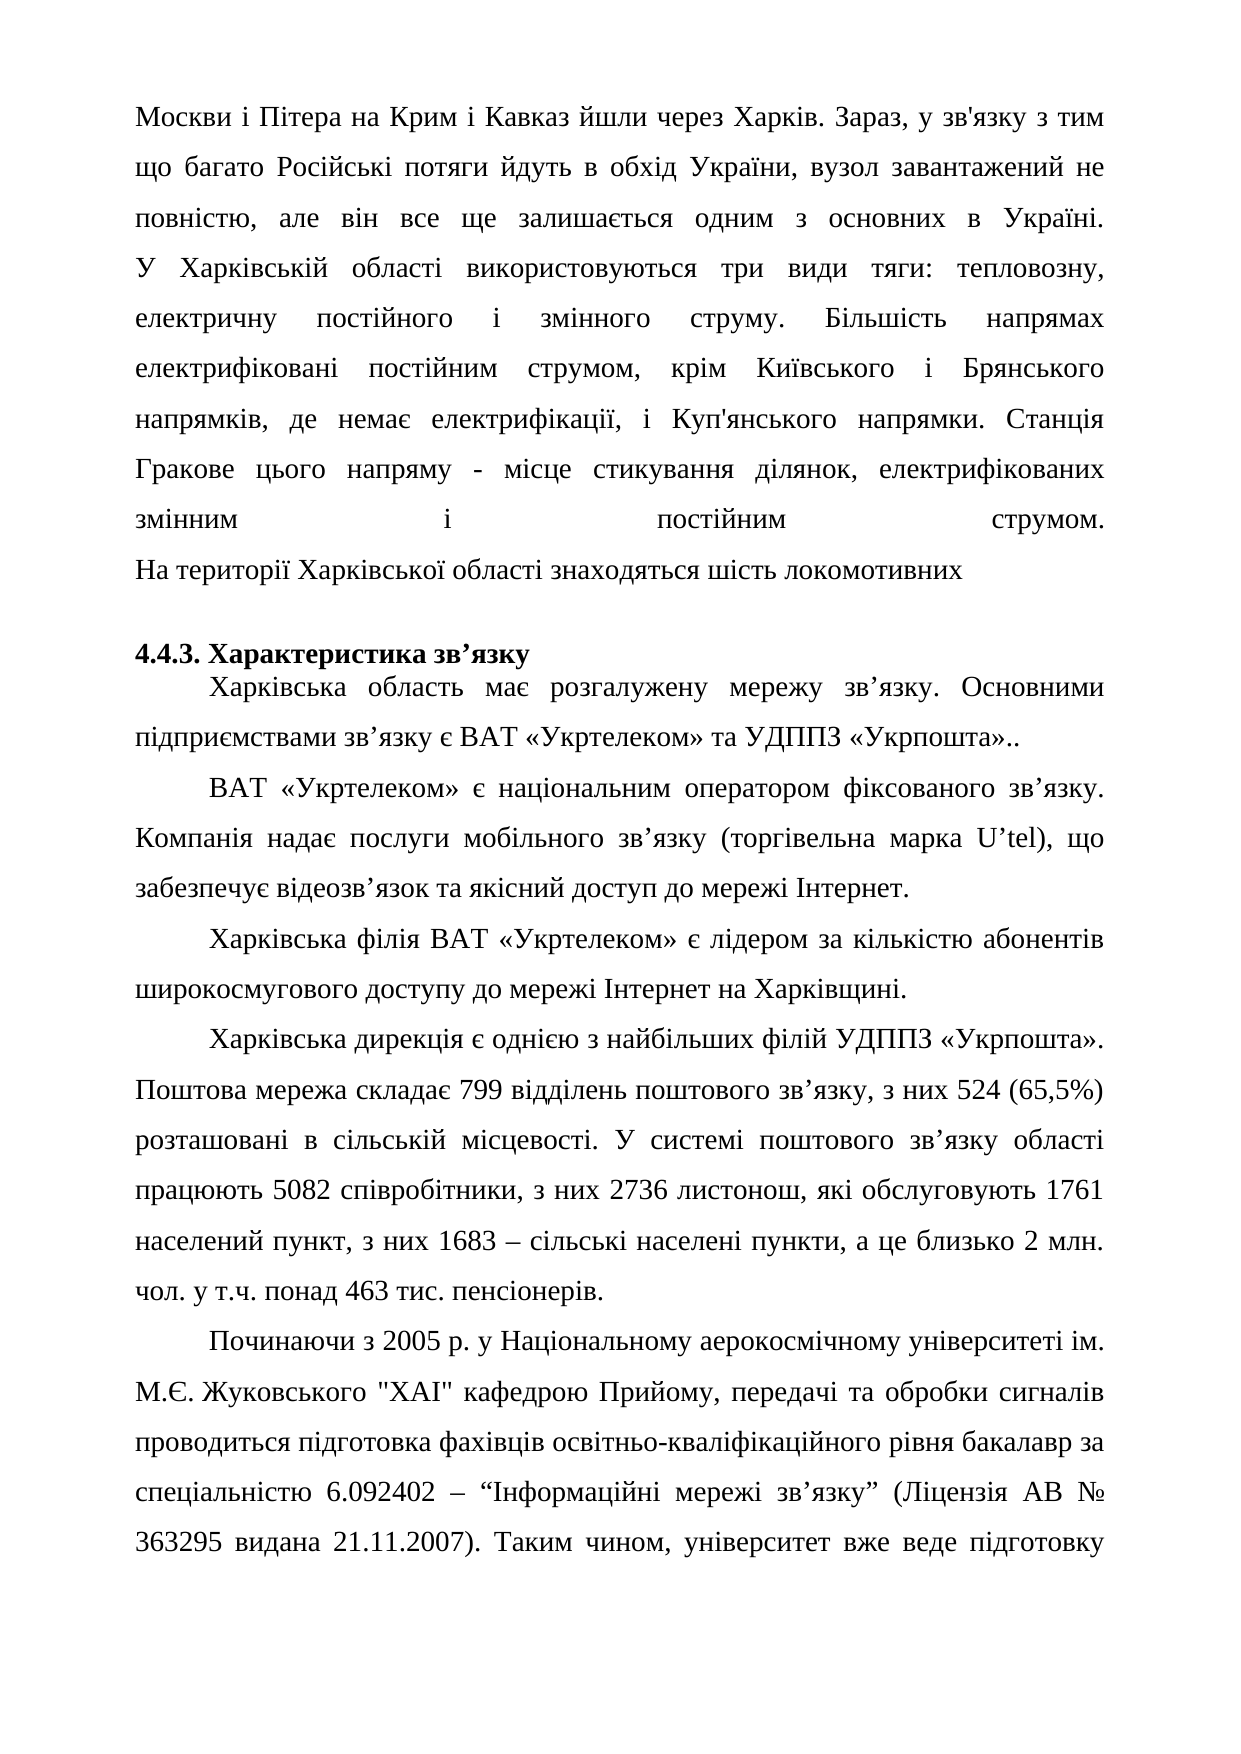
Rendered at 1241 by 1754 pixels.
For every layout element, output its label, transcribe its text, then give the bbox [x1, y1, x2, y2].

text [135, 1323, 1105, 1558]
text Харківська область має розгалужену мережу зв’язку. Основними підприємствами зв’язку є ВАТ «Укртелеком» та УДППЗ «Укрпошта».. [135, 669, 1105, 753]
text Харківська дирекція є однією з найбільших філій УДППЗ «Укрпошта». Поштова мережа складає 799 відділень поштового зв’язку, з них 524 (65,5%) розташовані в сільській місцевості. У системі поштового зв’язку області працюють 5082 співробітники, з них 2736 листонош, які обслуговують 1761 населений пункт, з них 1683 – сільські населені пункти, а це близько 2 млн. чол. у т.ч. понад 463 тис. пенсіонерів. [135, 1021, 1105, 1307]
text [135, 99, 1105, 585]
text 4.4.3. Характеристика зв’язку [135, 636, 1105, 669]
text Харківська філія ВАТ «Укртелеком» є лідером за кількістю абонентів широкосмугового доступу до мережі Інтернет на Харківщині. [135, 921, 1105, 1005]
text ВАТ «Укртелеком» є національним оператором фіксованого зв’язку. Компанія надає послуги мобільного зв’язку (торгівельна марка U’tel), що забезпечує відеозв’язок та якісний доступ до мережі Інтернет. [135, 770, 1105, 904]
